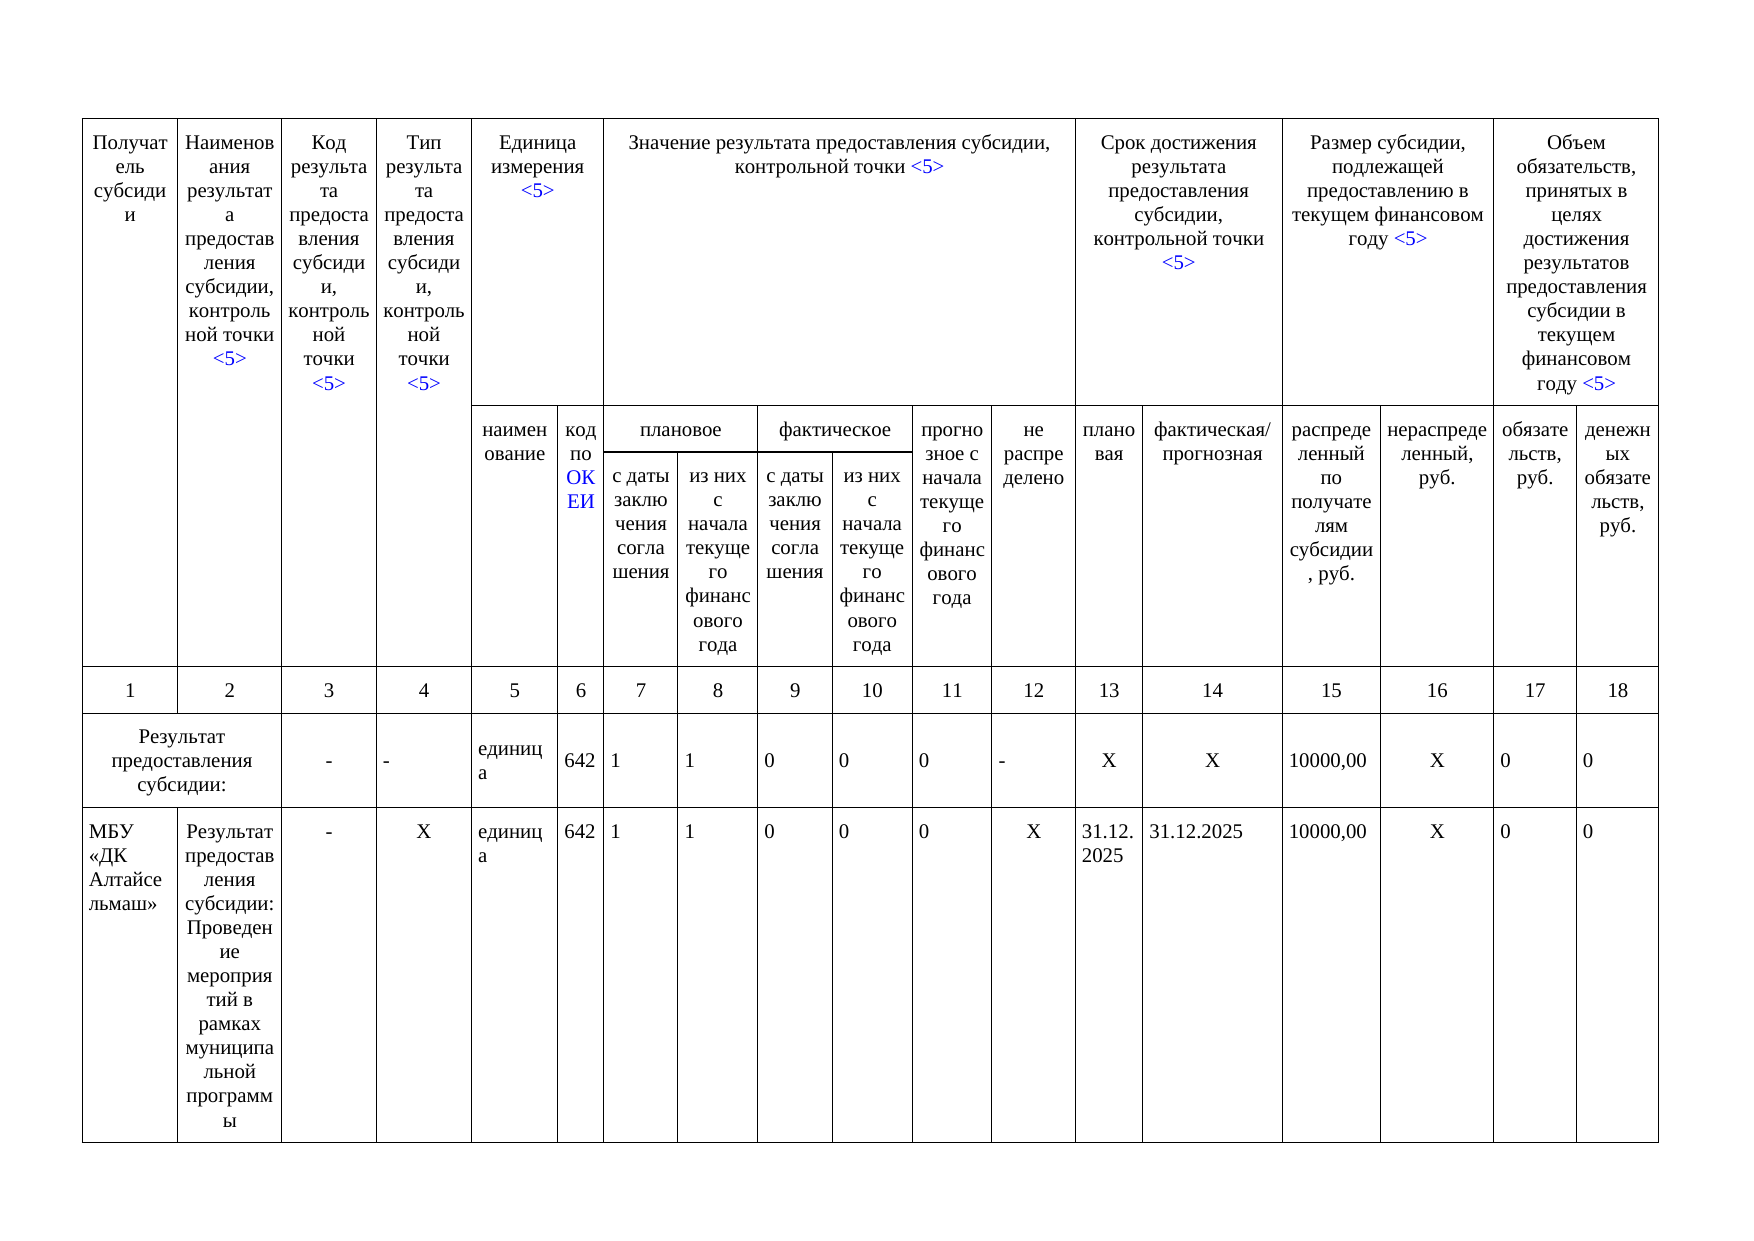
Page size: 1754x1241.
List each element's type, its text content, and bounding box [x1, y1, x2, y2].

table_cell денежных обязательств, руб. [1577, 406, 1658, 666]
table_cell 642 [558, 808, 603, 1142]
table_cell X [1076, 714, 1142, 807]
table_cell 0 [833, 714, 912, 807]
table_cell плановое [604, 406, 757, 451]
table_header Единица измерения <5> [472, 119, 603, 405]
table_cell 1 [678, 714, 757, 807]
table_cell - [282, 714, 376, 807]
table_cell X [377, 808, 471, 1142]
table_cell 15 [1283, 667, 1380, 713]
table_cell 1 [604, 808, 677, 1142]
table_cell - [282, 808, 376, 1142]
table_header Тип результата предоставления субсидии, контрольной точки <5> [377, 119, 471, 666]
table_cell - [992, 714, 1075, 807]
table_cell 3 [282, 667, 376, 713]
table_header Срок достижения результата предоставления субсидии, контрольной точки <5> [1076, 119, 1282, 405]
table_cell X [992, 808, 1075, 1142]
table_cell 0 [913, 808, 991, 1142]
table_cell 12 [992, 667, 1075, 713]
table_cell с даты заключения соглашения [604, 453, 677, 666]
table_header Код результата предоставления субсидии, контрольной точки <5> [282, 119, 376, 666]
table_cell 6 [558, 667, 603, 713]
table_cell 10 [833, 667, 912, 713]
table_cell 0 [1494, 714, 1576, 807]
table_cell 0 [758, 808, 832, 1142]
table_cell из них с начала текущего финансового года [678, 453, 757, 666]
table_cell 11 [913, 667, 991, 713]
table_cell 642 [558, 714, 603, 807]
table_header Значение результата предоставления субсидии, контрольной точки <5> [604, 119, 1075, 405]
table_cell 0 [1494, 808, 1576, 1142]
table_cell плановая [1076, 406, 1142, 666]
table_cell фактическая/прогнозная [1143, 406, 1282, 666]
table_header Наименования результата предоставления субсидии, контрольной точки <5> [178, 119, 281, 666]
table_cell 7 [604, 667, 677, 713]
table_cell 8 [678, 667, 757, 713]
table_cell 31.12.2025 [1076, 808, 1142, 1142]
table_cell 5 [472, 667, 557, 713]
table_cell 1 [83, 667, 177, 713]
table_cell из них с начала текущего финансового года [833, 453, 912, 666]
table_cell нераспределенный, руб. [1381, 406, 1493, 666]
table_cell 1 [604, 714, 677, 807]
table_cell 1 [678, 808, 757, 1142]
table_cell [83, 808, 177, 1142]
table_cell 16 [1381, 667, 1493, 713]
table_cell 2 [178, 667, 281, 713]
table_cell фактическое [758, 406, 912, 451]
table_cell 0 [833, 808, 912, 1142]
table_header Получатель субсидии [83, 119, 177, 666]
table_cell обязательств, руб. [1494, 406, 1576, 666]
table_cell Результат предоставления субсидии: [83, 714, 281, 807]
table_cell 10000,00 [1283, 808, 1380, 1142]
table_cell 0 [913, 714, 991, 807]
table_cell 0 [1577, 714, 1658, 807]
table_cell X [1381, 714, 1493, 807]
table_header Размер субсидии, подлежащей предоставлению в текущем финансовом году <5> [1283, 119, 1493, 405]
table_cell с даты заключения соглашения [758, 453, 832, 666]
table_cell 14 [1143, 667, 1282, 713]
table_cell 4 [377, 667, 471, 713]
table_header Объем обязательств, принятых в целях достижения результатов предоставления субсидии в текущем финансовом году <5> [1494, 119, 1658, 405]
table_cell прогнозное с начала текущего финансового года [913, 406, 991, 666]
table_cell 0 [1577, 808, 1658, 1142]
table_cell 9 [758, 667, 832, 713]
table_cell единица [472, 714, 557, 807]
table_cell 0 [758, 714, 832, 807]
table_cell - [377, 714, 471, 807]
table_cell 18 [1577, 667, 1658, 713]
table_cell 10000,00 [1283, 714, 1380, 807]
table_cell единица [472, 808, 557, 1142]
table_cell не распределено [992, 406, 1075, 666]
table_cell код по ОКЕИ [558, 406, 603, 666]
table_cell наименование [472, 406, 557, 666]
table_cell распределенный по получателям субсидии, руб. [1283, 406, 1380, 666]
table_cell 31.12.2025 [1143, 808, 1282, 1142]
table_cell X [1143, 714, 1282, 807]
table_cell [178, 808, 281, 1142]
table_cell X [1381, 808, 1493, 1142]
table_cell 17 [1494, 667, 1576, 713]
table_cell 13 [1076, 667, 1142, 713]
